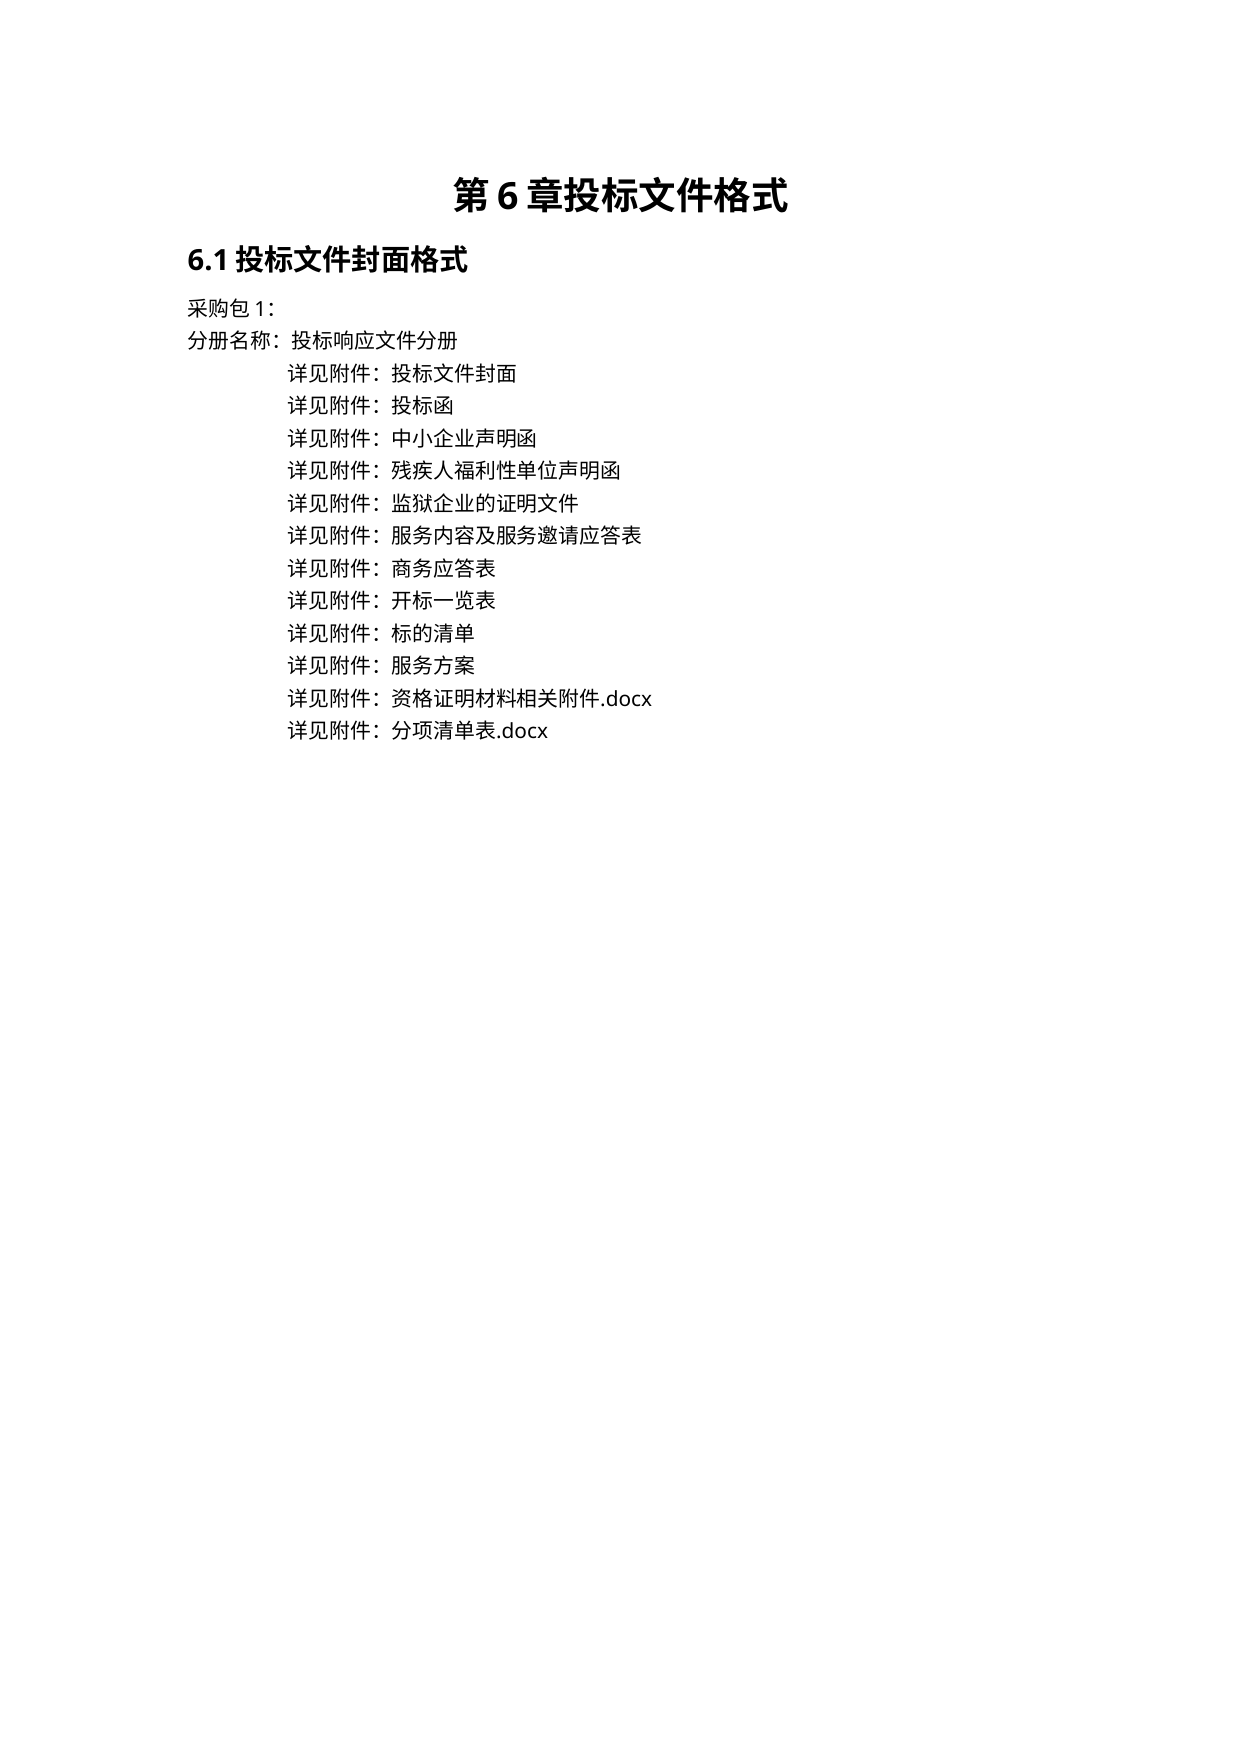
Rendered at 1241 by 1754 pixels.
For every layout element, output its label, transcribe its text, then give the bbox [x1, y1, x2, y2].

text 6.1投标文件封面格式 [187, 227, 1053, 292]
text 分册名称：投标响应文件分册 [187, 324, 1053, 357]
text 详见附件：残疾人福利性单位声明函 [187, 454, 1053, 487]
text 第6章投标文件格式 [187, 162, 1053, 227]
text 详见附件：投标函 [187, 389, 1053, 422]
text 详见附件：商务应答表 [187, 552, 1053, 584]
text 详见附件：服务内容及服务邀请应答表 [187, 519, 1053, 552]
text 详见附件：资格证明材料相关附件.docx [187, 682, 1053, 714]
text 详见附件：开标一览表 [187, 584, 1053, 617]
text 详见附件：标的清单 [187, 617, 1053, 649]
text 详见附件：投标文件封面 [187, 357, 1053, 389]
text 详见附件：中小企业声明函 [187, 422, 1053, 454]
text 采购包1： [187, 292, 1053, 324]
text 详见附件：监狱企业的证明文件 [187, 487, 1053, 519]
text 详见附件：分项清单表.docx [187, 714, 1053, 747]
text 详见附件：服务方案 [187, 649, 1053, 682]
